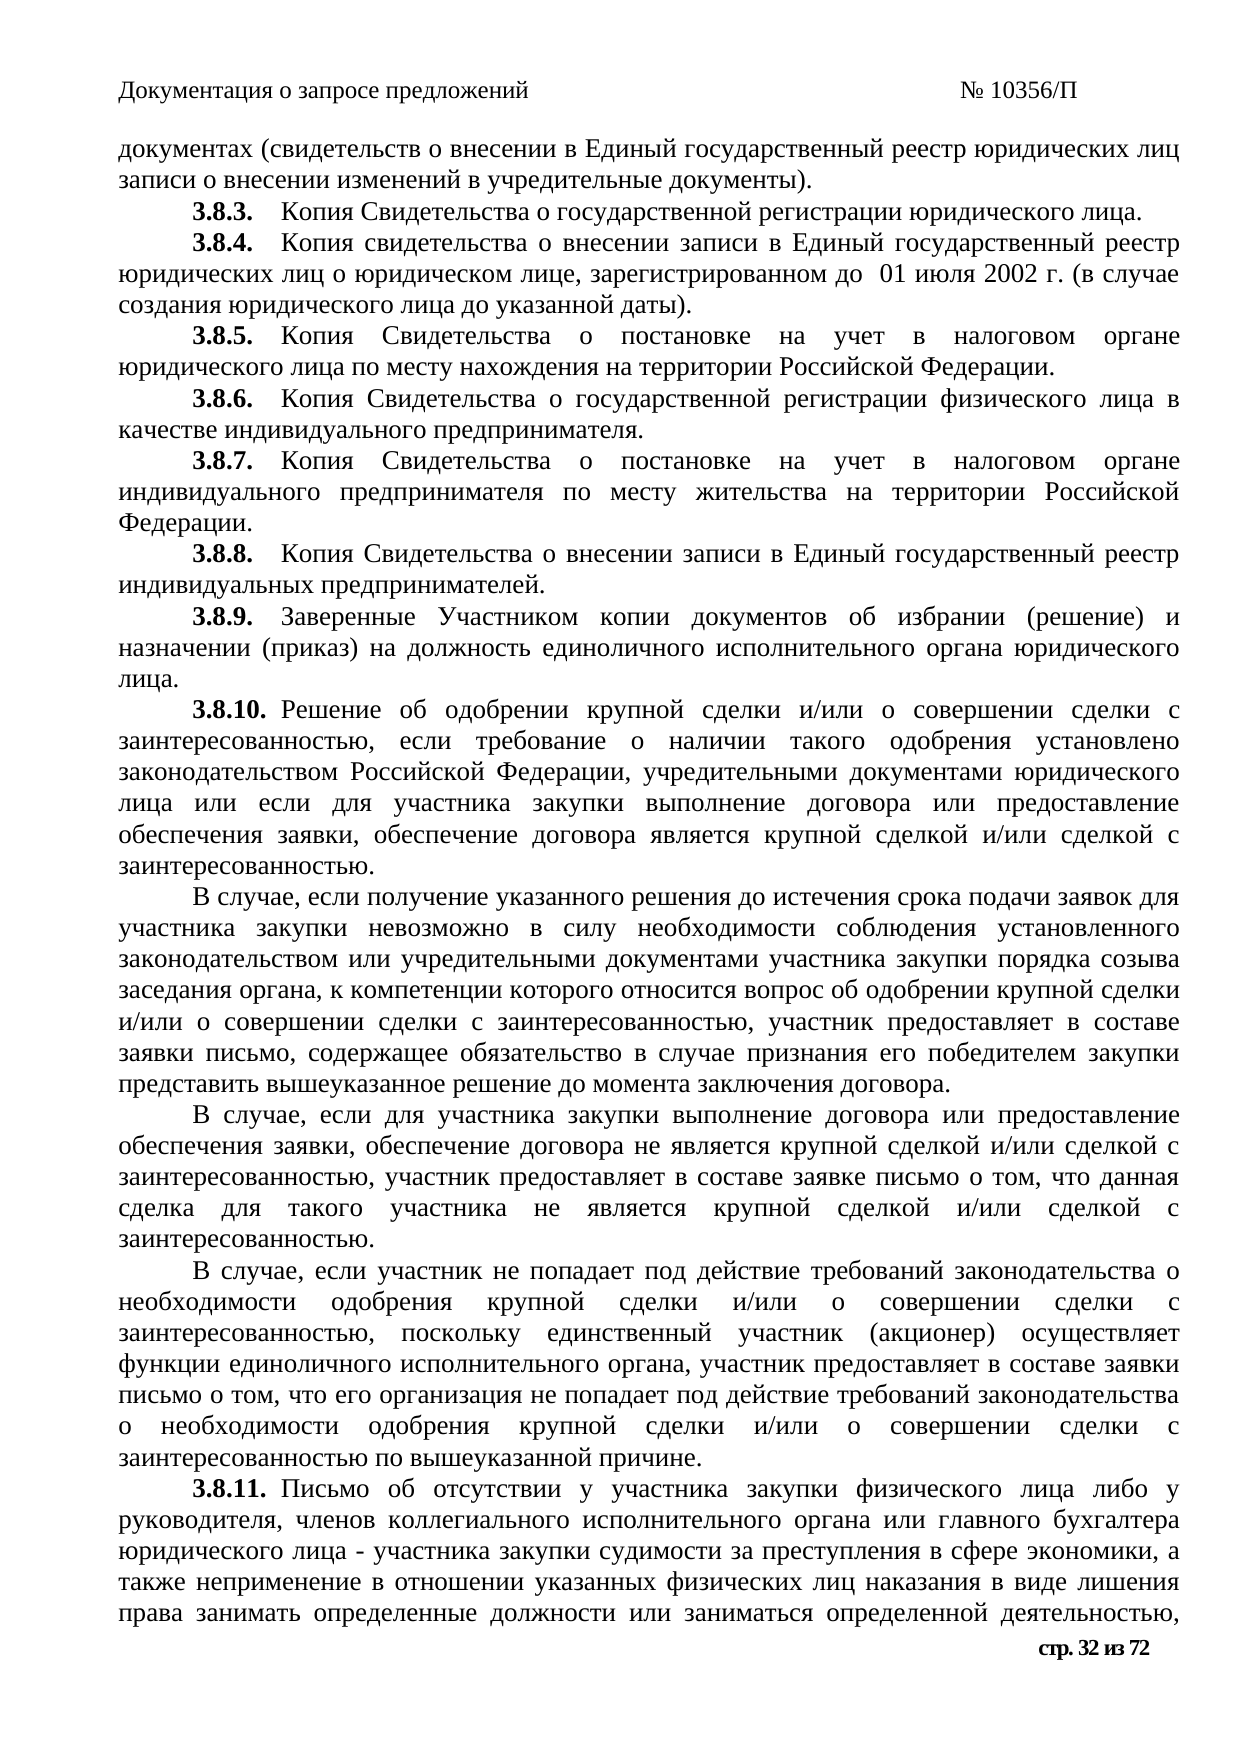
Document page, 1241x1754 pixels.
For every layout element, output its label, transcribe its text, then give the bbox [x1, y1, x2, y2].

text Копия Свидетельства о государственной регистрации физического лица в качестве индивидуального предпринимателя. [118, 382, 1181, 444]
list В случае, если получение указанного решения до истечения срока подачи заявок для участника закупки невозможно в силу необходимости соблюдения установленного законодательством или учредительными документами участника закупки порядка созыва заседания органа, к компетенции которого относится вопрос об одобрении крупной сделки и/или о совершении сделки с заинтересованностью, участник предоставляет в составе заявки письмо, содержащее обязательство в случае признания его победителем закупки представить вышеуказанное решение до момента заключения договора. [118, 880, 1181, 1098]
text Копия Свидетельства о постановке на учет в налоговом органе индивидуального предпринимателя по месту жительства на территории Российской Федерации. [118, 444, 1181, 537]
list В случае, если участник не попадает под действие требований законодательства о необходимости одобрения крупной сделки и/или о совершении сделки с заинтересованностью, поскольку единственный участник (акционер) осуществляет функции единоличного исполнительного органа, участник предоставляет в составе заявки письмо о том, что его организация не попадает под действие требований законодательства о необходимости одобрения крупной сделки и/или о совершении сделки с заинтересованностью по вышеуказанной причине. [118, 1254, 1181, 1472]
text Решение об одобрении крупной сделки и/или о совершении сделки с заинтересованностью, если требование о наличии такого одобрения установлено законодательством Российской Федерации, учредительными документами юридического лица или если для участника закупки выполнение договора или предоставление обеспечения заявки, обеспечение договора является крупной сделкой и/или сделкой с заинтересованностью. [118, 693, 1181, 880]
text Копия Свидетельства о внесении записи в Единый государственный реестр индивидуальных предпринимателей. [118, 537, 1181, 600]
text Копия Свидетельства о государственной регистрации юридического лица. [118, 195, 1181, 226]
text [118, 1472, 1181, 1627]
text Копия свидетельства о внесении записи в Единый государственный реестр юридических лиц о юридическом лице, зарегистрированном до 01 июля 2002 г. (в случае создания юридического лица до указанной даты). [118, 226, 1181, 319]
list В случае, если для участника закупки выполнение договора или предоставление обеспечения заявки, обеспечение договора не является крупной сделкой и/или сделкой с заинтересованностью, участник предоставляет в составе заявке письмо о том, что данная сделка для такого участника не является крупной сделкой и/или сделкой с заинтересованностью. [118, 1098, 1181, 1254]
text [118, 132, 1181, 195]
text Заверенные Участником копии документов об избрании (решение) и назначении (приказ) на должность единоличного исполнительного органа юридического лица. [118, 600, 1181, 693]
text Копия Свидетельства о постановке на учет в налоговом органе юридического лица по месту нахождения на территории Российской Федерации. [118, 319, 1181, 382]
